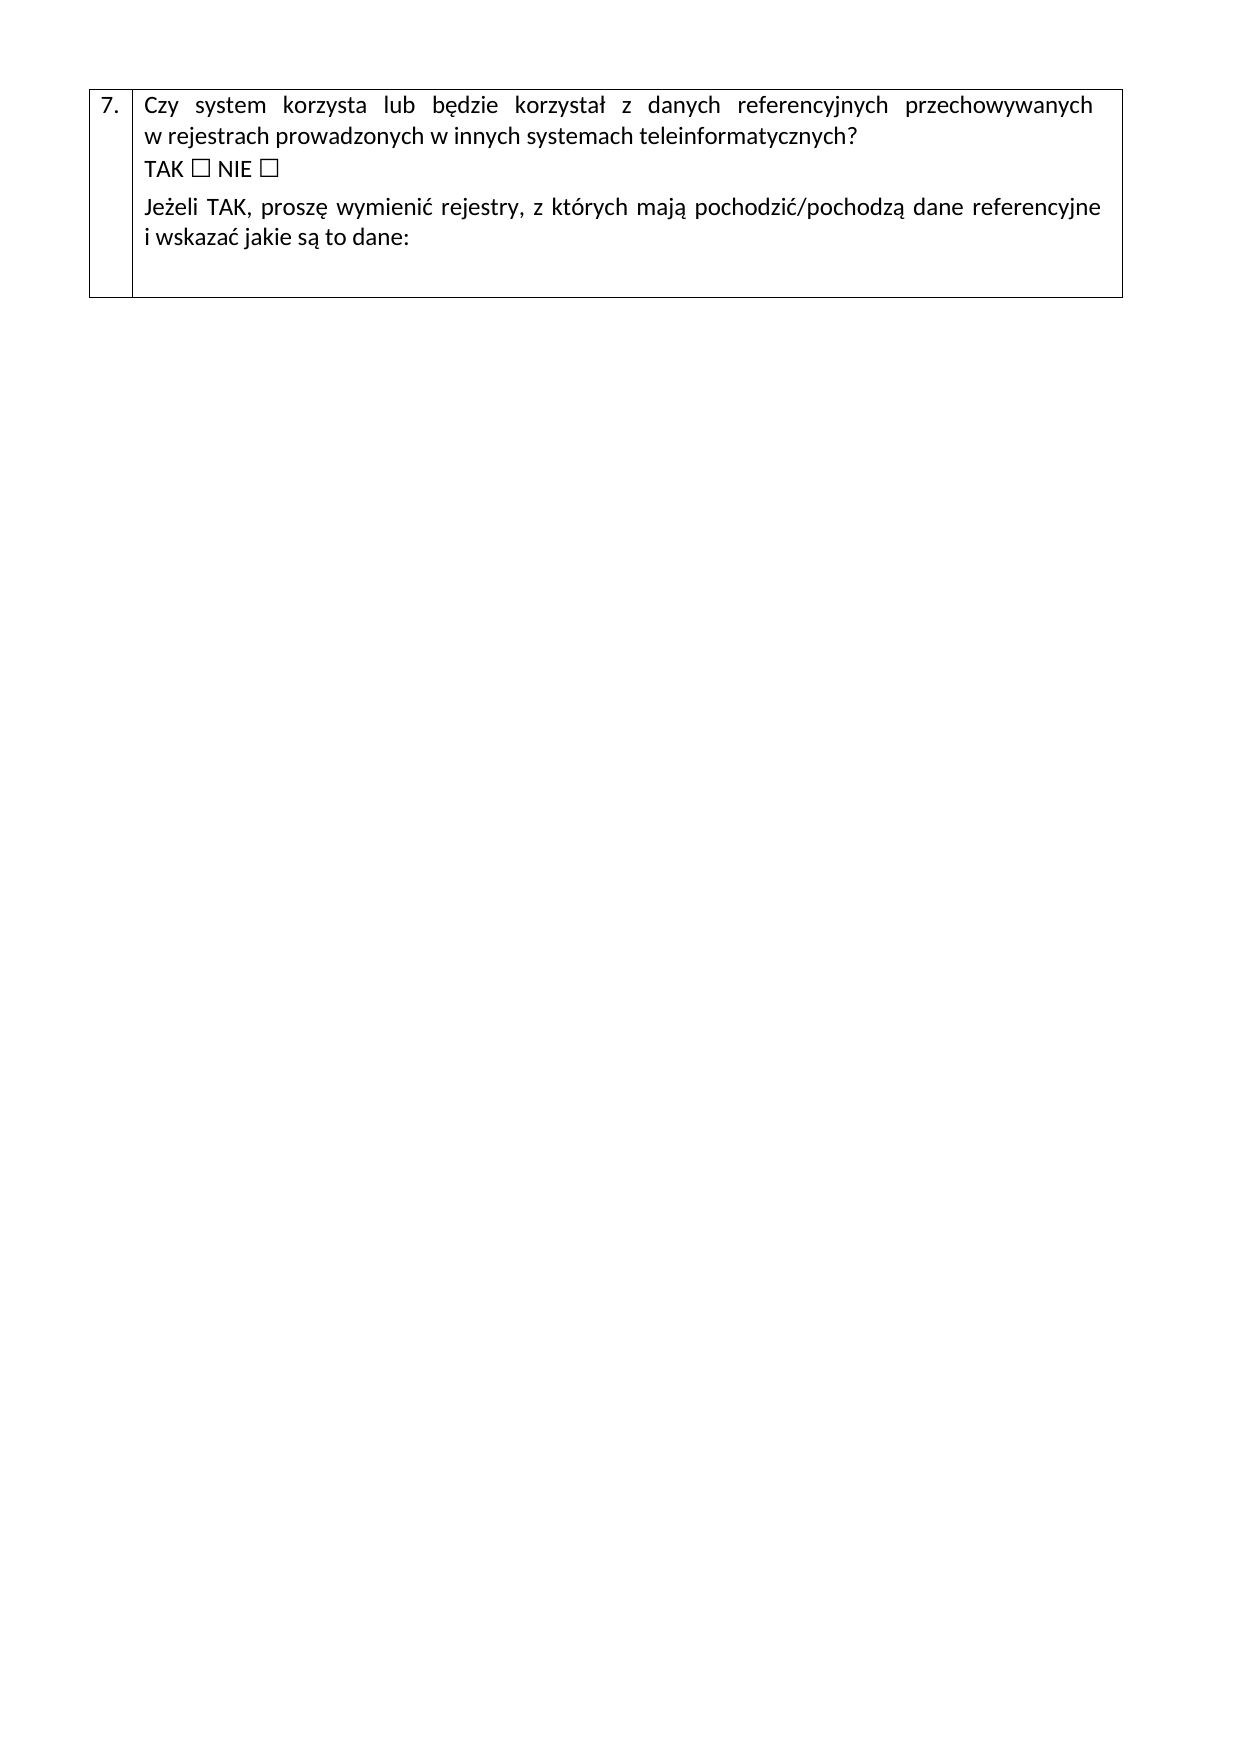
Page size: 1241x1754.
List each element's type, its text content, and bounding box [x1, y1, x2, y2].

table_cell Czy system korzysta lub będzie korzystał z danych referencyjnych przechowywanych w rejestrach prowadzonych w innych systemach teleinformatycznych? TAK NIE Jeżeli TAK, proszę wymienić rejestry, z których mają pochodzić/pochodzą dane referencyjne i wskazać jakie są to dane: [133, 90, 1122, 297]
table_cell [90, 90, 132, 297]
